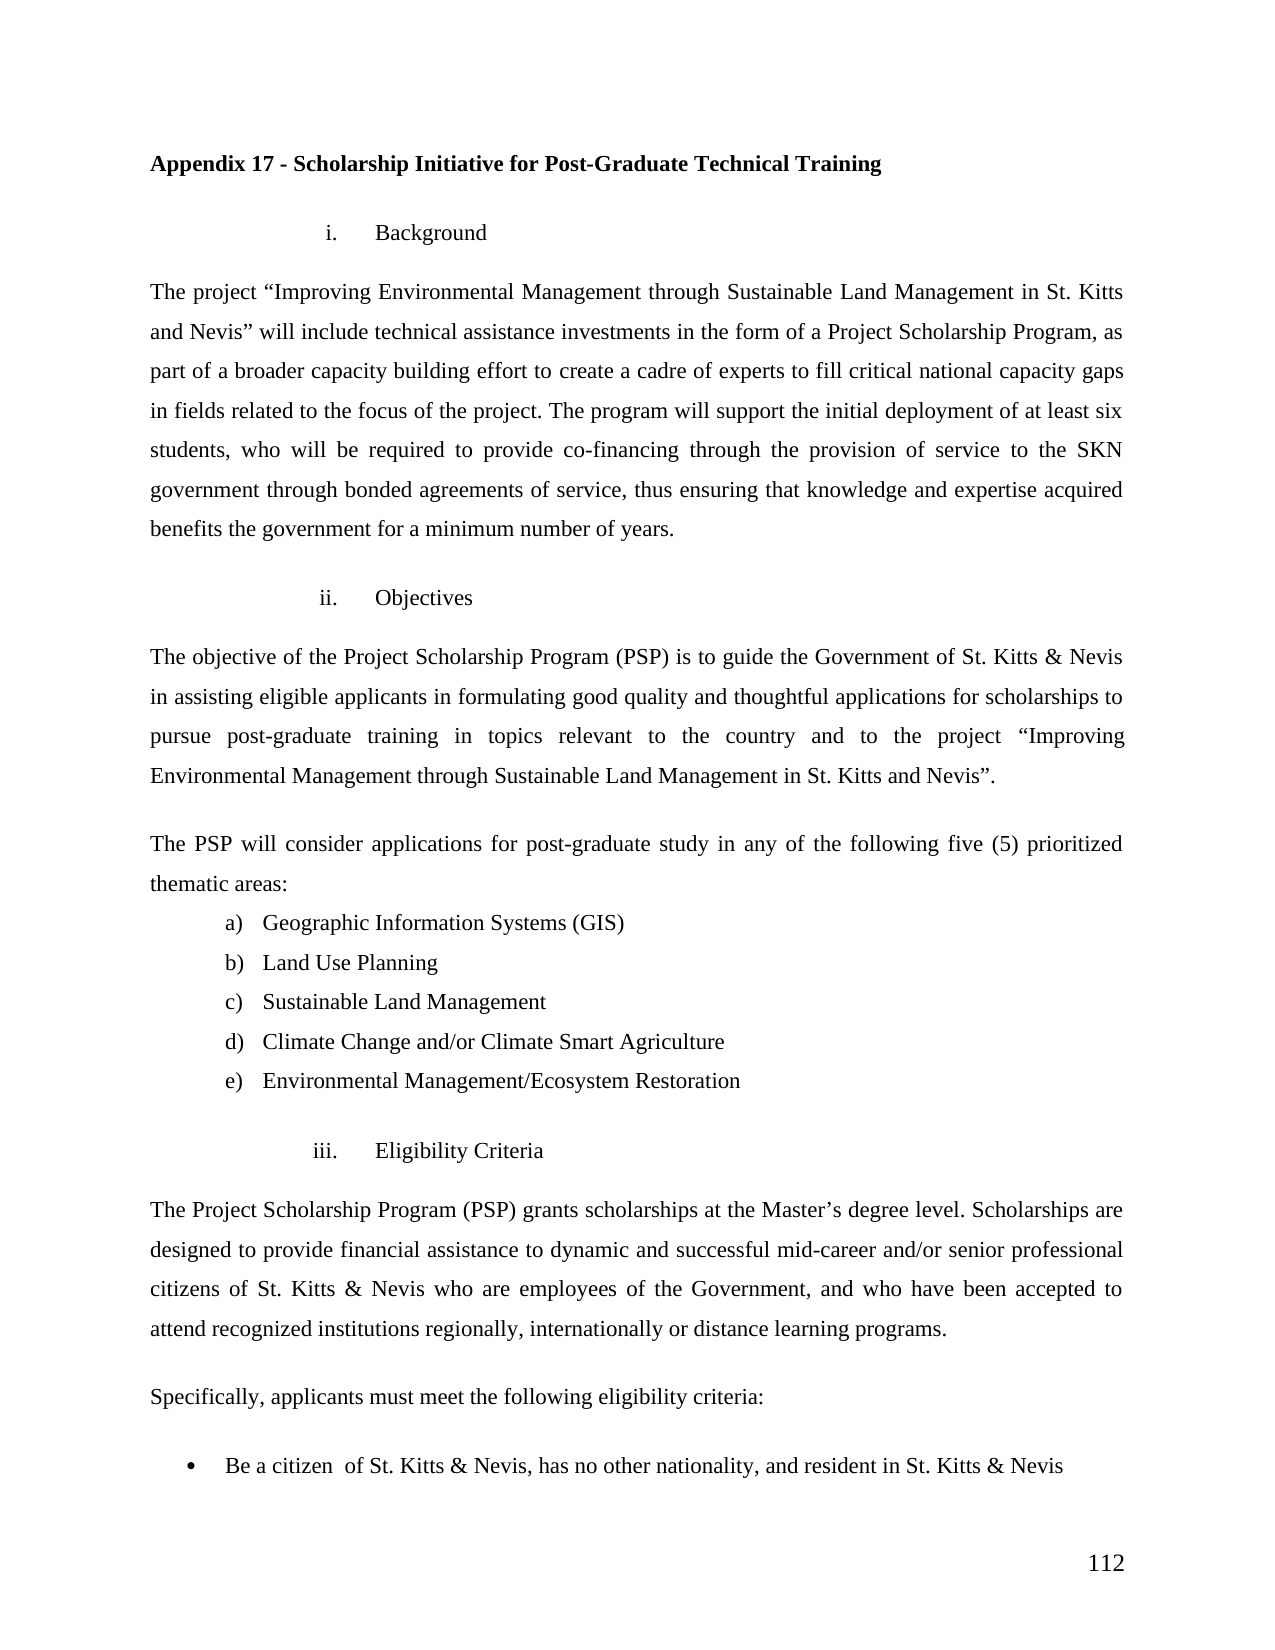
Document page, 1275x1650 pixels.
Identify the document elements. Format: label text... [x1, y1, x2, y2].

text Specifically, applicants must meet the following eligibility criteria: [150, 1383, 1125, 1410]
list Land Use Planning [225, 949, 1125, 975]
text Appendix 17 - Scholarship Initiative for Post-Graduate Technical Training [150, 150, 1125, 176]
list Geographic Information Systems (GIS) [225, 909, 1125, 936]
list Environmental Management/Ecosystem Restoration [225, 1067, 1125, 1094]
list Sustainable Land Management [225, 988, 1125, 1015]
text The Project Scholarship Program (PSP) grants scholarships at the Master’s degree level. Scholarships are designed to provide financial assistance to dynamic and successful mid-career and/or senior professional citizens of St. Kitts & Nevis who are employees of the Government, and who have been accepted to attend recognized institutions regionally, internationally or distance learning programs. [150, 1196, 1125, 1341]
text The project “Improving Environmental Management through Sustainable Land Management in St. Kitts and Nevis” will include technical assistance investments in the form of a Project Scholarship Program, as part of a broader capacity building effort to create a cadre of experts to fill critical national capacity gaps in fields related to the focus of the project. The program will support the initial deployment of at least six students, who will be required to provide co-financing through the provision of service to the SKN government through bonded agreements of service, thus ensuring that knowledge and expertise acquired benefits the government for a minimum number of years. [150, 278, 1125, 542]
list Eligibility Criteria [337, 1137, 1125, 1163]
list Objectives [337, 584, 1125, 610]
text The objective of the Project Scholarship Program (PSP) is to guide the Government of St. Kitts & Nevis in assisting eligible applicants in formulating good quality and thoughtful applications for scholarships to pursue post-graduate training in topics relevant to the country and to the project “Improving Environmental Management through Sustainable Land Management in St. Kitts and Nevis”. [150, 643, 1125, 788]
list Be a citizen of St. Kitts & Nevis, has no other nationality, and resident in St. Kitts & Nevis [187, 1452, 1125, 1478]
list Background [337, 219, 1125, 245]
text The PSP will consider applications for post-graduate study in any of the following five (5) prioritized thematic areas: [150, 830, 1125, 896]
list Climate Change and/or Climate Smart Agriculture [225, 1028, 1125, 1054]
